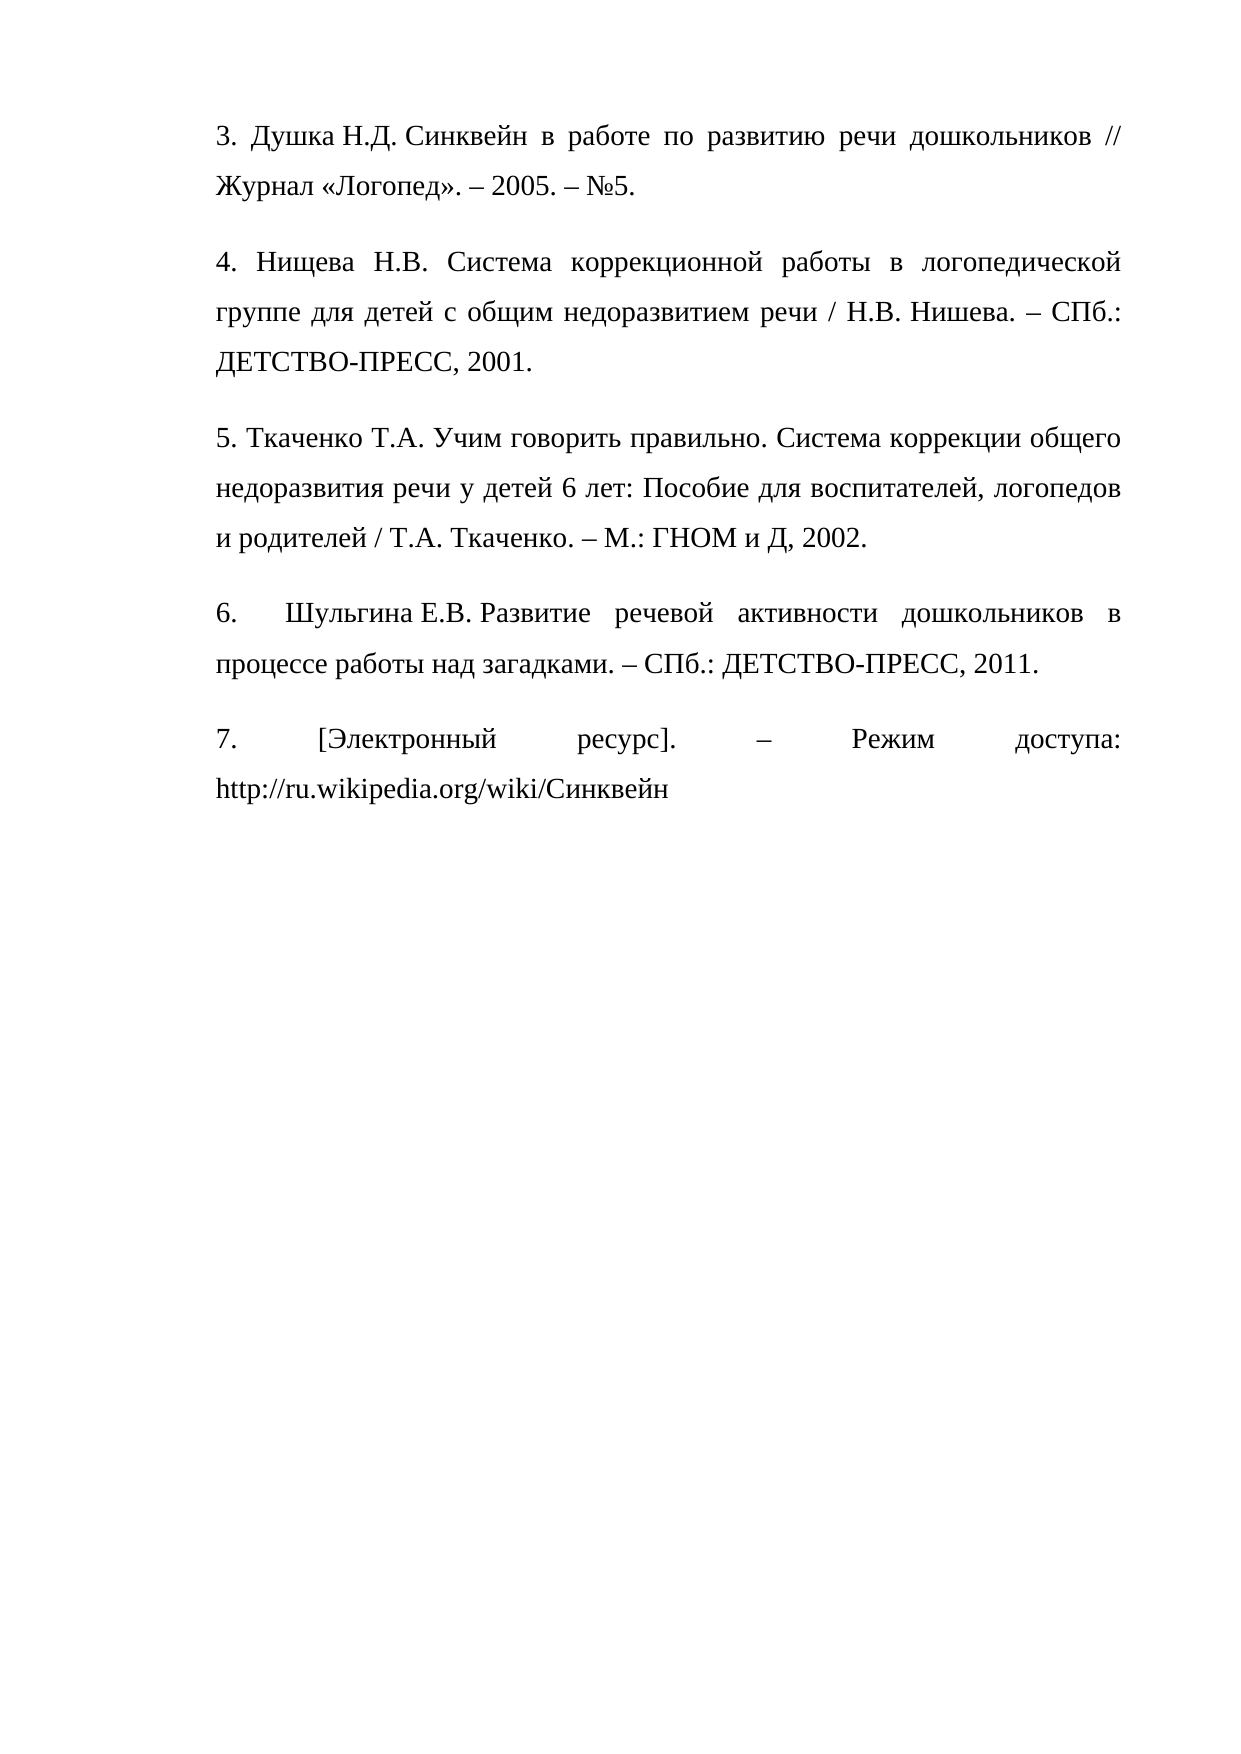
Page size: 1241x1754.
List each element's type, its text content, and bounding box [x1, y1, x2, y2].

text 3. Душка Н.Д. Синквейн в работе по развитию речи дошкольников // Журнал «Логопед». – 2005. – №5. [216, 118, 1122, 202]
text 5. Ткаченко Т.А. Учим говорить правильно. Система коррекции общего недоразвития речи у детей 6 лет: Пособие для воспитателей, логопедов и родителей / Т.А. Ткаченко. – М.: ГНОМ и Д, 2002. [216, 420, 1122, 554]
text 7. [Электронный ресурс]. – Режим доступа: http://ru.wikipedia.org/wiki/Синквейн [216, 721, 1122, 805]
text 6. Шульгина Е.В. Развитие речевой активности дошкольников в процессе работы над загадками. – СПб.: ДЕТСТВО-ПРЕСС, 2011. [216, 596, 1122, 679]
text 4. Нищева Н.В. Система коррекционной работы в логопедической группе для детей с общим недоразвитием речи / Н.В. Нишева. – СПб.: ДЕТСТВО-ПРЕСС, 2001. [216, 244, 1122, 378]
